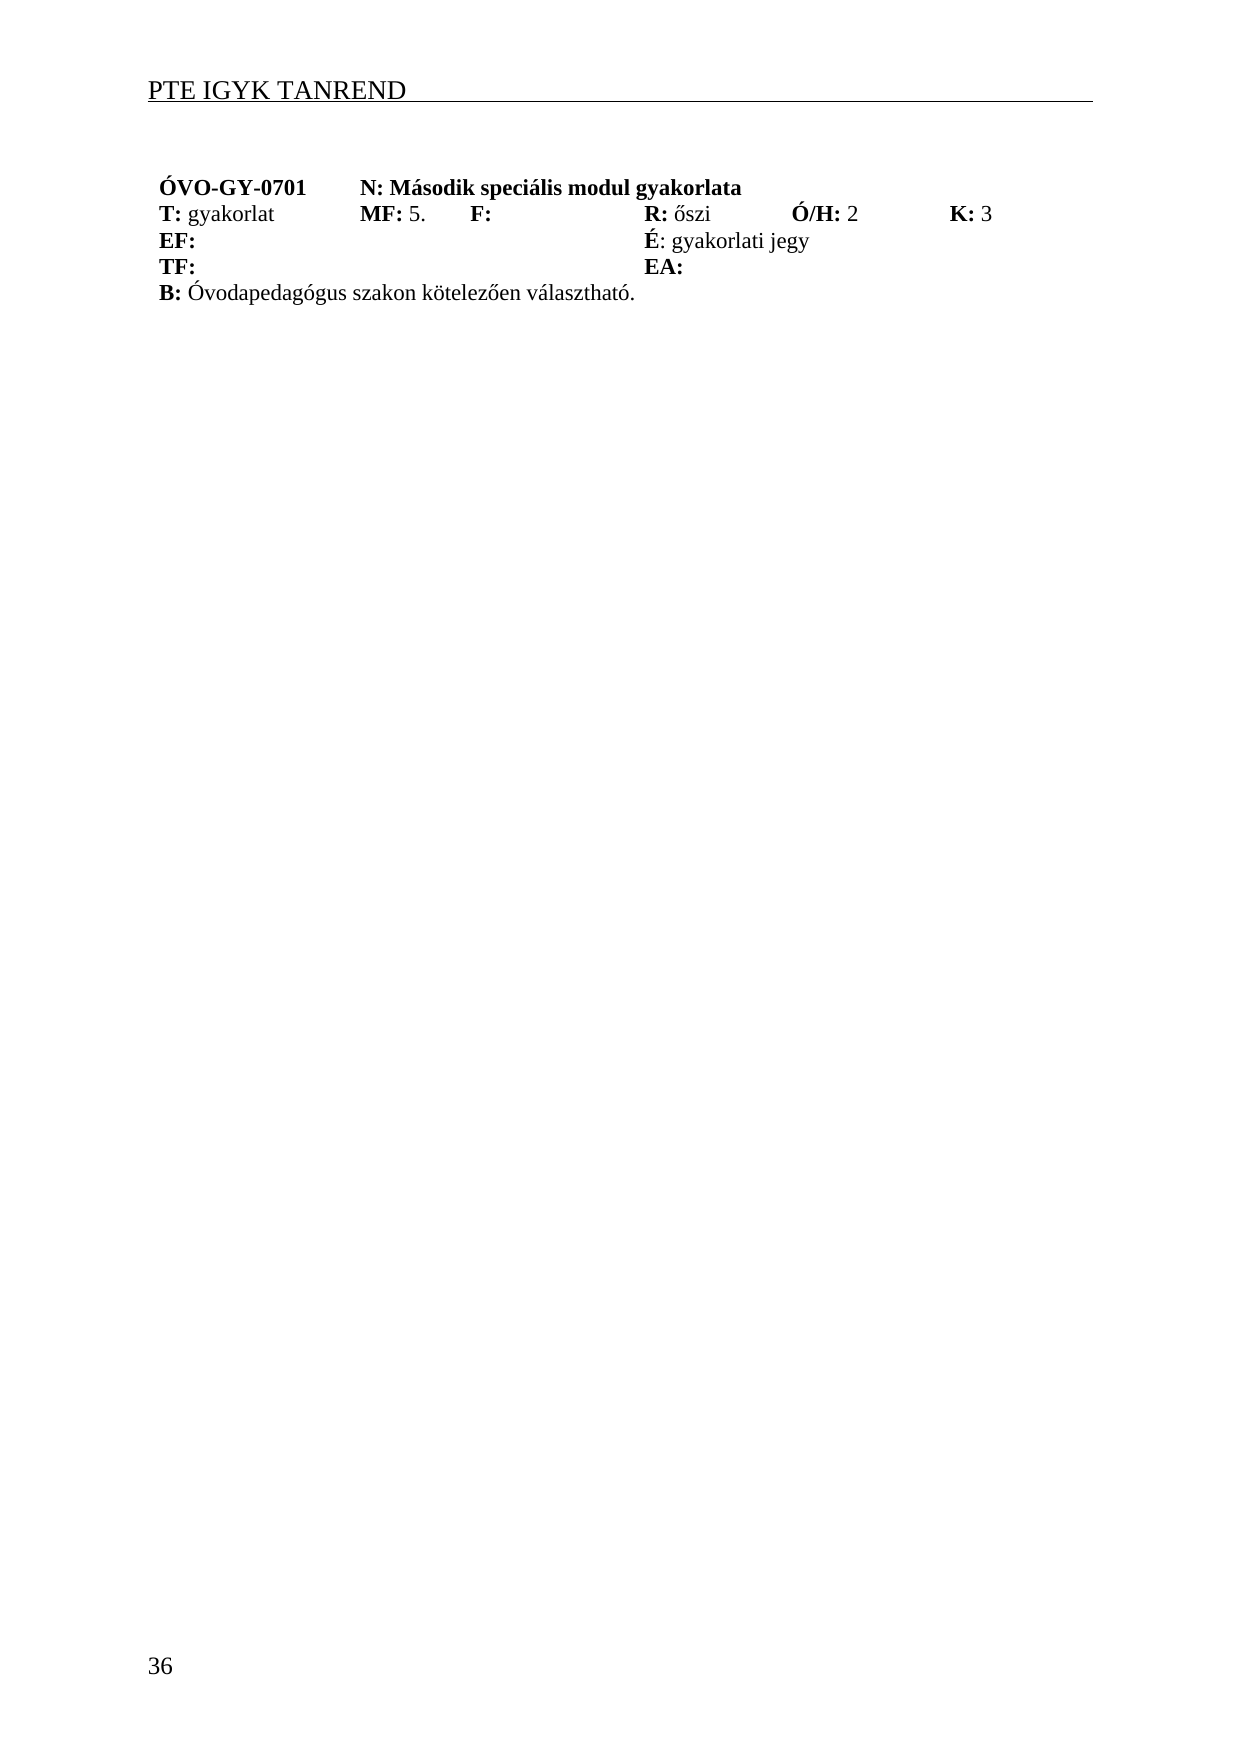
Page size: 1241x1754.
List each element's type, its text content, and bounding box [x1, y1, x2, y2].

table_cell K: 3 [938, 200, 1096, 227]
table_cell MF: 5. [349, 200, 459, 227]
table_header ÓVO-GY-0701 [148, 174, 348, 200]
table_cell EA: [633, 253, 1096, 279]
table_cell É: gyakorlati jegy [633, 227, 1096, 253]
table_cell TF: [148, 253, 633, 279]
table_header N: Második speciális modul gyakorlata [349, 174, 1096, 200]
table_cell F: [459, 200, 633, 227]
table_cell Ó/H: 2 [780, 200, 938, 227]
table_cell T: gyakorlat [148, 200, 348, 227]
table_cell R: őszi [633, 200, 780, 227]
table_cell EF: [148, 227, 633, 253]
table_cell B: Óvodapedagógus szakon kötelezően választható. [148, 280, 1096, 306]
